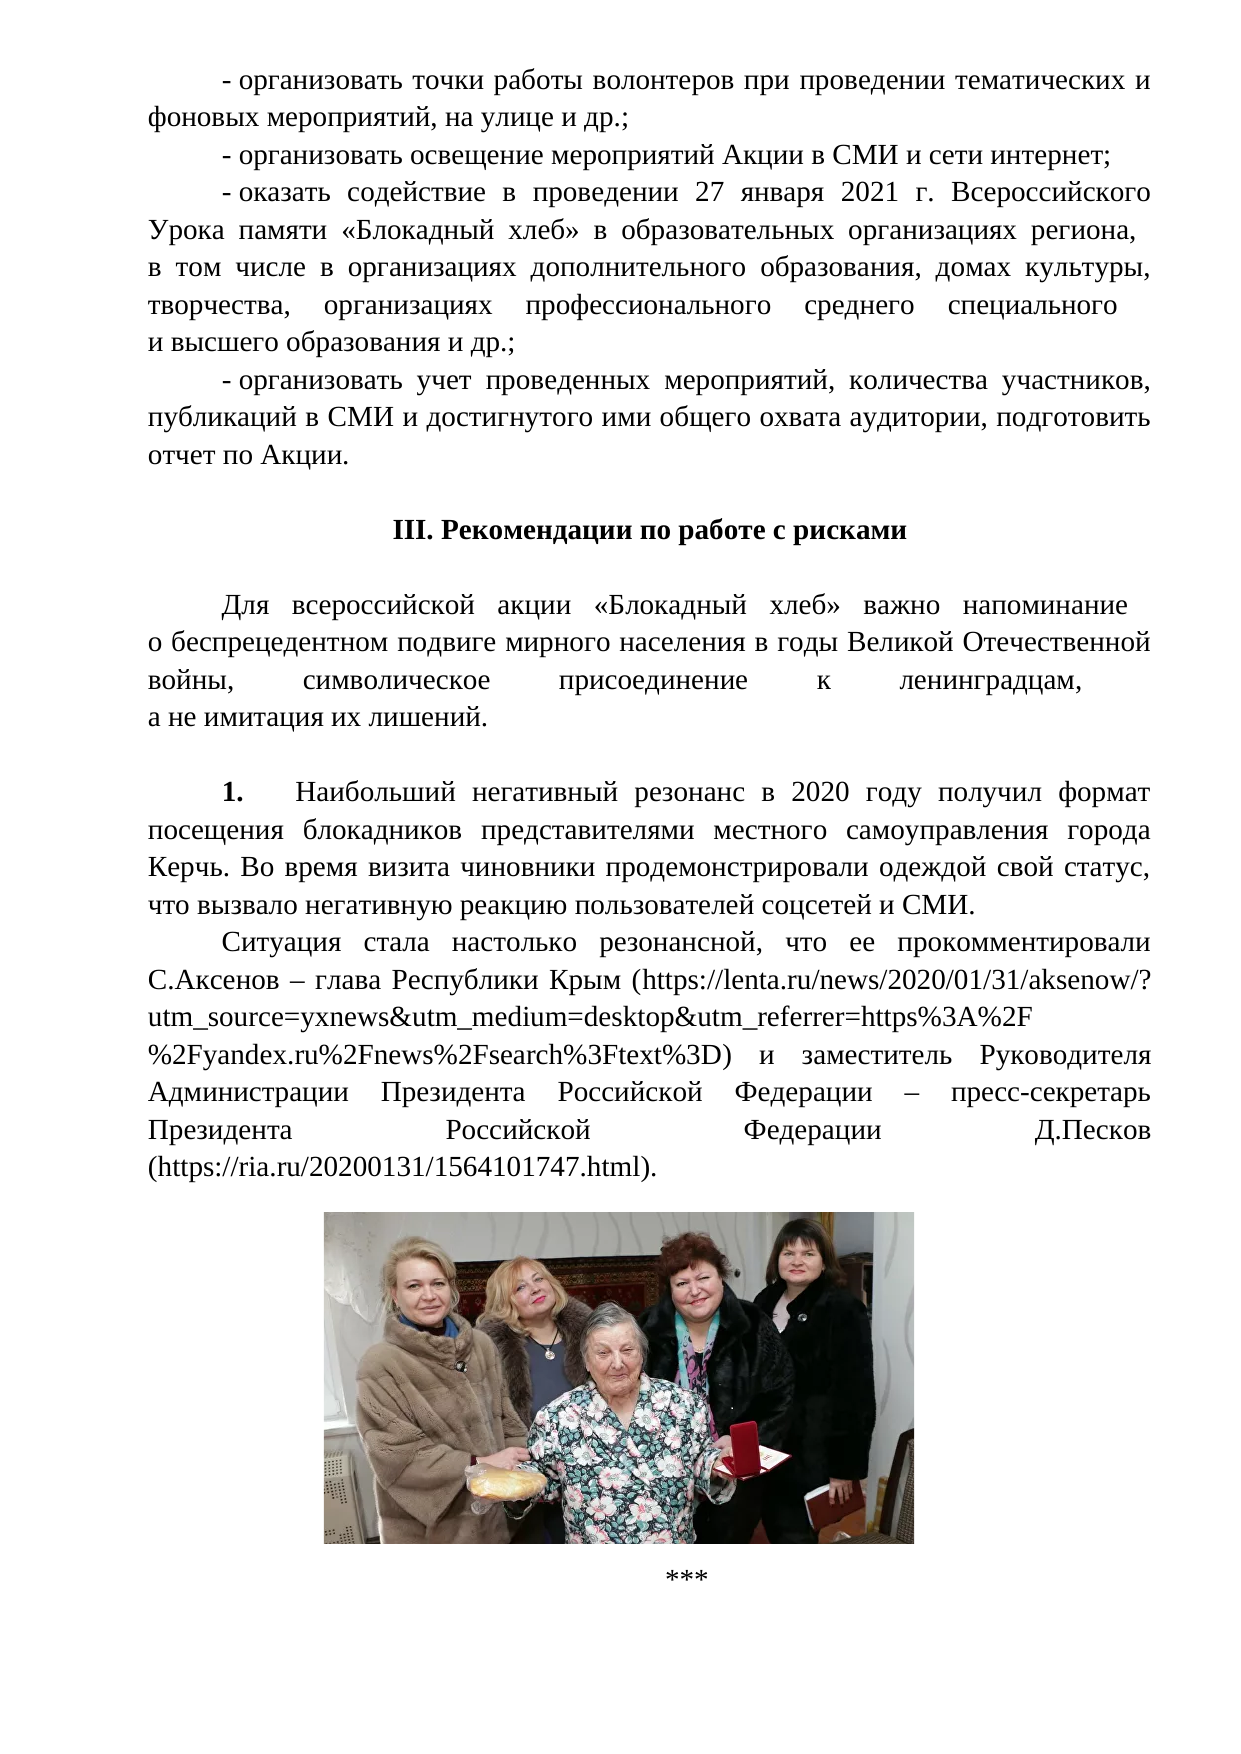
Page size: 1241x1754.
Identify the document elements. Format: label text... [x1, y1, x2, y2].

list Наибольший негативный резонанс в 2020 году получил формат посещения блокадников представителями местного самоуправления города Керчь. Во время визита чиновники продемонстрировали одеждой свой статус, что вызвало негативную реакцию пользователей соцсетей и СМИ. [148, 772, 1152, 922]
text - организовать учет проведенных мероприятий, количества участников, публикаций в СМИ и достигнутого ими общего охвата аудитории, подготовить отчет по Акции. [148, 359, 1152, 472]
text III. Рекомендации по работе с рисками [148, 509, 1152, 547]
text - оказать содействие в проведении 27 января 2021 г. Всероссийского Урока памяти «Блокадный хлеб» в образовательных организациях региона, в том числе в организациях дополнительного образования, домах культуры, творчества, организациях профессионального среднего специального и высшего образования и др.; [148, 172, 1152, 359]
text *** [148, 1559, 1152, 1597]
text - организовать точки работы волонтеров при проведении тематических и фоновых мероприятий, на улице и др.; [148, 59, 1152, 134]
picture [323, 1212, 915, 1544]
text Ситуация стала настолько резонансной, что ее прокомментировали С.Аксенов – глава Республики Крым (https://lenta.ru/news/2020/01/31/aksenow/?utm_source=yxnews&utm_medium=desktop&utm_referrer=https%3A%2F%2Fyandex.ru%2Fnews%2Fsearch%3Ftext%3D) и заместитель Руководителя Администрации Президента Российской Федерации – пресс-секретарь Президента Российской Федерации Д.Песков (https://ria.ru/20200131/1564101747.html). [148, 922, 1152, 1184]
text Для всероссийской акции «Блокадный хлеб» важно напоминание о беспрецедентном подвиге мирного населения в годы Великой Отечественной войны, символическое присоединение к ленинградцам, а не имитация их лишений. [148, 584, 1152, 734]
text - организовать освещение мероприятий Акции в СМИ и сети интернет; [148, 134, 1152, 172]
